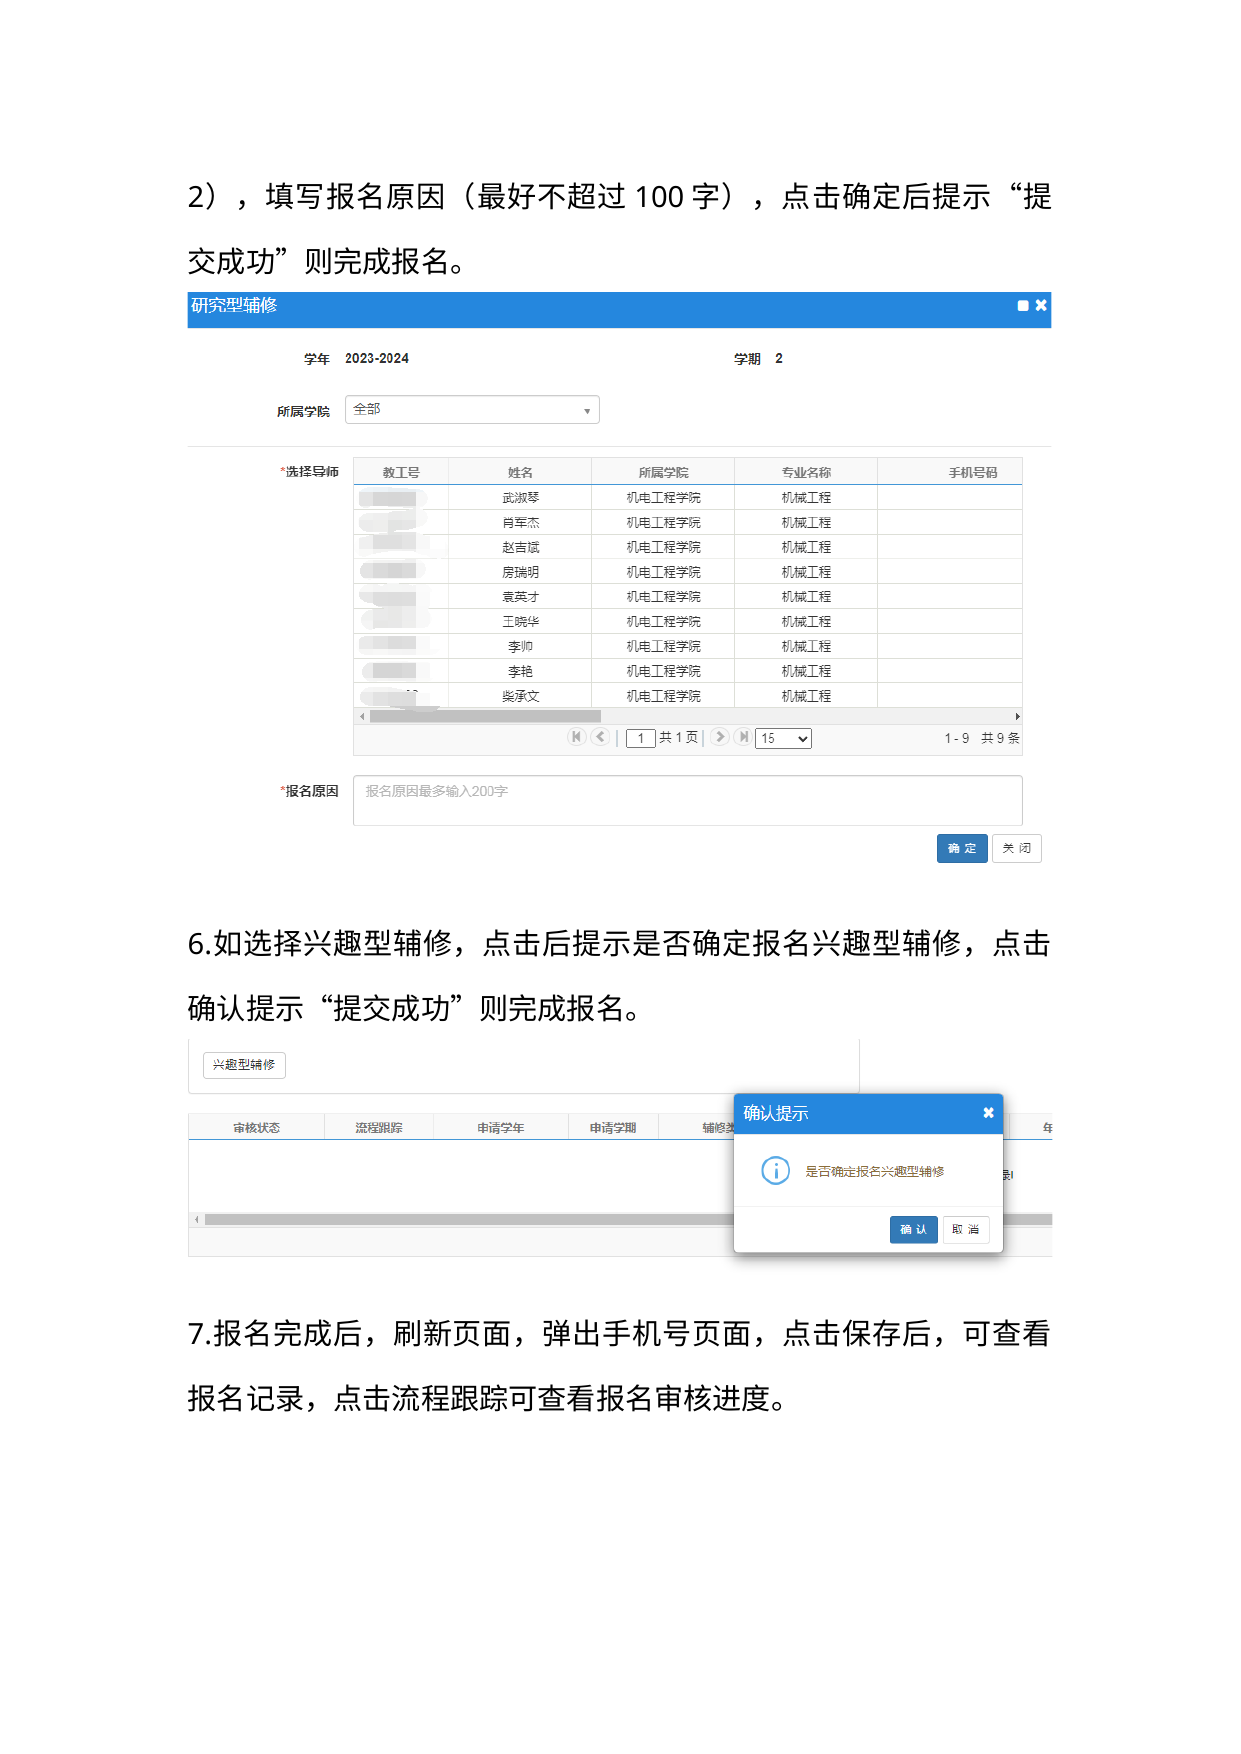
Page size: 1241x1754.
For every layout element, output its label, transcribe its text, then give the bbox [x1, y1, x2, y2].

list 6.如选择兴趣型辅修，点击后提示是否确定报名兴趣型辅修，点击确认提示“提交成功”则完成报名。 [187, 909, 1053, 1039]
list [187, 162, 1053, 292]
picture [187, 292, 1052, 867]
picture [187, 1039, 1053, 1299]
list 7.报名完成后，刷新页面，弹出手机号页面，点击保存后，可查看报名记录，点击流程跟踪可查看报名审核进度。 [187, 1299, 1053, 1429]
